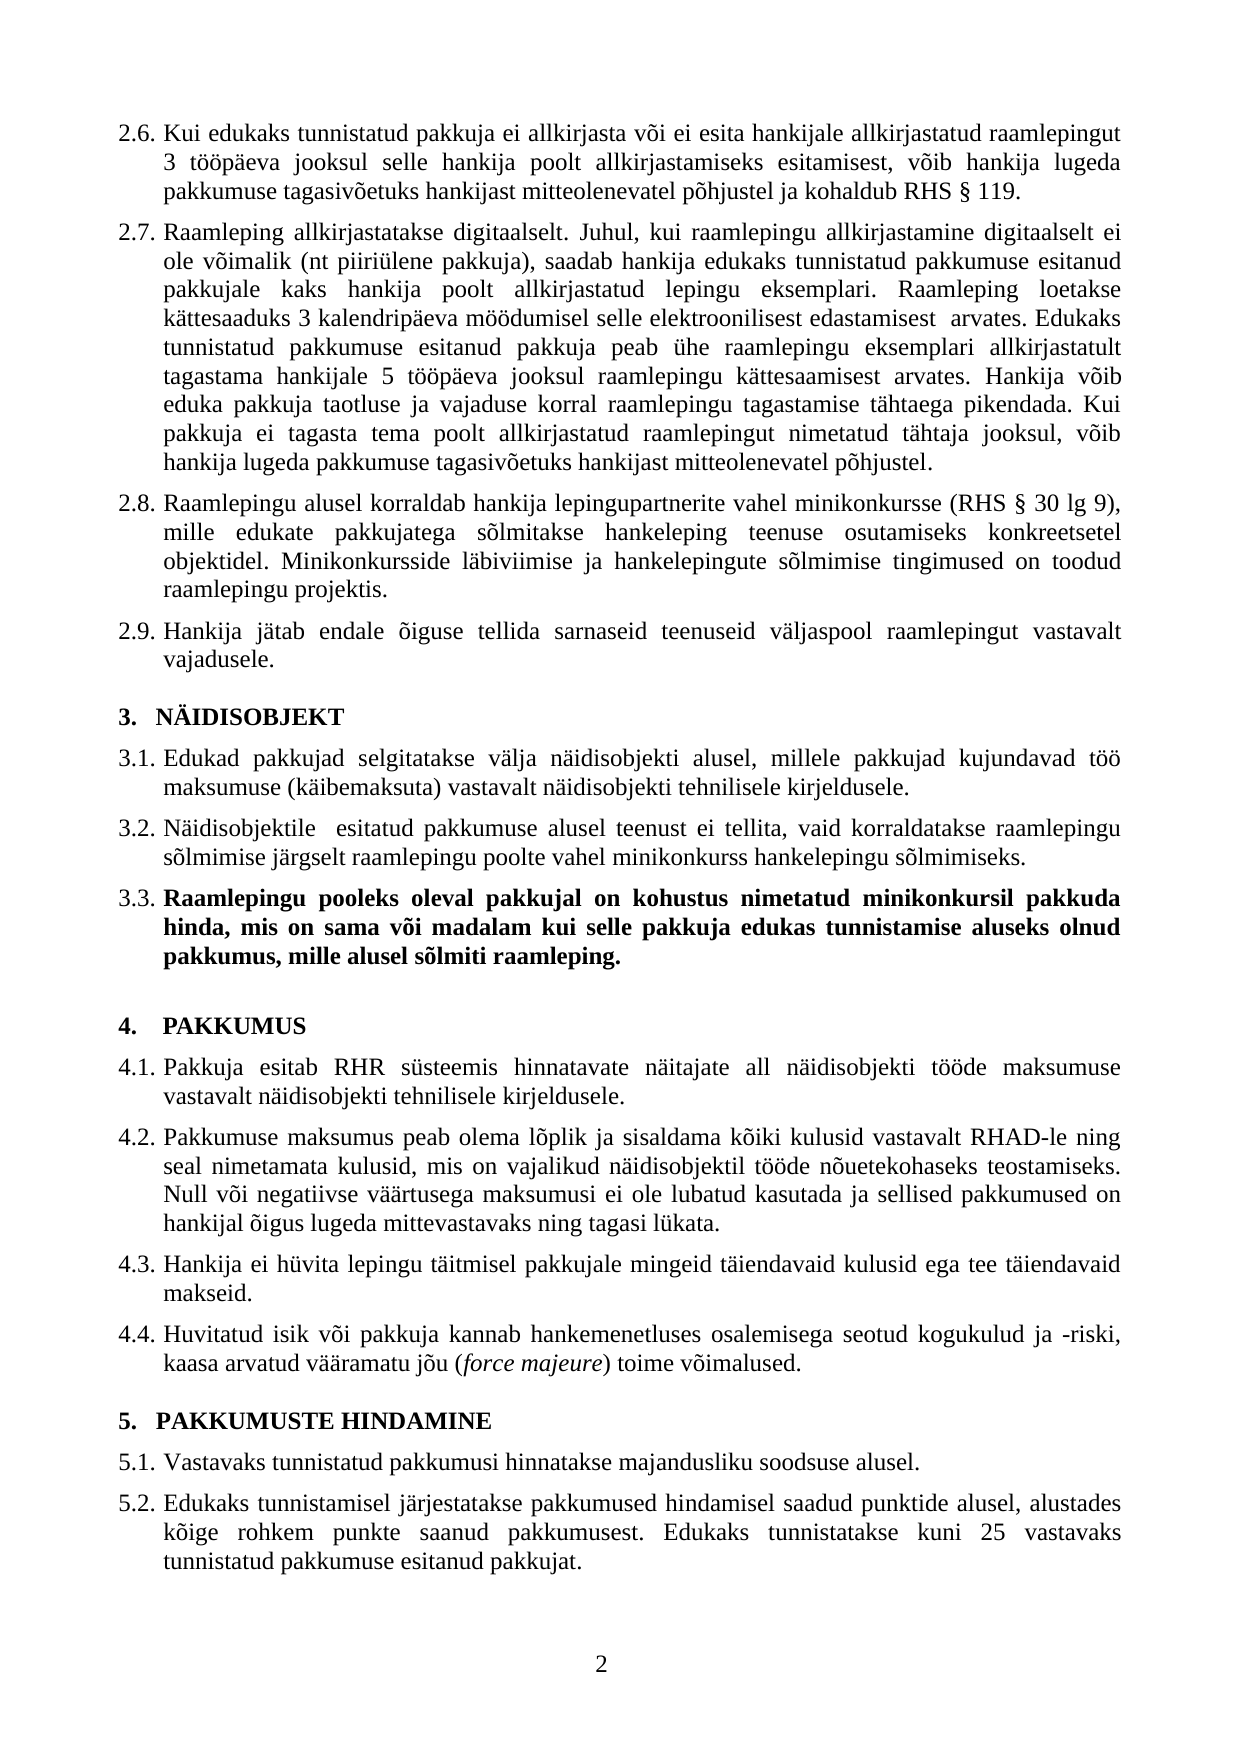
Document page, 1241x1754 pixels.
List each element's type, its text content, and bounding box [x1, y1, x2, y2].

text Edukaks tunnistamisel järjestatakse pakkumused hindamisel saadud punktide alusel, alustades kõige rohkem punkte saanud pakkumusest. Edukaks tunnistatakse kuni 25 vastavaks tunnistatud pakkumuse esitanud pakkujat. [118, 1488, 1122, 1574]
text Kui edukaks tunnistatud pakkuja ei allkirjasta või ei esita hankijale allkirjastatud raamlepingut 3 tööpäeva jooksul selle hankija poolt allkirjastamiseks esitamisest, võib hankija lugeda pakkumuse tagasivõetuks hankijast mitteolenevatel põhjustel ja kohaldub RHS § 119. [118, 118, 1122, 204]
text Vastavaks tunnistatud pakkumusi hinnatakse majandusliku soodsuse alusel. [118, 1447, 1122, 1476]
text Hankija jätab endale õiguse tellida sarnaseid teenuseid väljaspool raamlepingut vastavalt vajadusele. [118, 616, 1122, 673]
text Huvitatud isik või pakkuja kannab hankemenetluses osalemisega seotud kogukulud ja -riski, kaasa arvatud vääramatu jõu (force majeure) toime võimalused. [118, 1319, 1122, 1377]
text Raamleping allkirjastatakse digitaalselt. Juhul, kui raamlepingu allkirjastamine digitaalselt ei ole võimalik (nt piiriülene pakkuja), saadab hankija edukaks tunnistatud pakkumuse esitanud pakkujale kaks hankija poolt allkirjastatud lepingu eksemplari. Raamleping loetakse kättesaaduks 3 kalendripäeva möödumisel selle elektroonilisest edastamisest arvates. Edukaks tunnistatud pakkumuse esitanud pakkuja peab ühe raamlepingu eksemplari allkirjastatult tagastama hankijale 5 tööpäeva jooksul raamlepingu kättesaamisest arvates. Hankija võib eduka pakkuja taotluse ja vajaduse korral raamlepingu tagastamise tähtaega pikendada. Kui pakkuja ei tagasta tema poolt allkirjastatud raamlepingut nimetatud tähtaja jooksul, võib hankija lugeda pakkumuse tagasivõetuks hankijast mitteolenevatel põhjustel. [118, 217, 1122, 476]
list PAKKUMUS [118, 1011, 1122, 1039]
text Raamlepingu pooleks oleval pakkujal on kohustus nimetatud minikonkursil pakkuda hinda, mis on sama või madalam kui selle pakkuja edukas tunnistamise aluseks olnud pakkumus, mille alusel sõlmiti raamleping. [118, 883, 1122, 969]
text Pakkuja esitab RHR süsteemis hinnatavate näitajate all näidisobjekti tööde maksumuse vastavalt näidisobjekti tehnilisele kirjeldusele. [118, 1052, 1122, 1109]
text Hankija ei hüvita lepingu täitmisel pakkujale mingeid täiendavaid kulusid ega tee täiendavaid makseid. [118, 1249, 1122, 1307]
list NÄIDISOBJEKT [118, 702, 1122, 731]
text Edukad pakkujad selgitatakse välja näidisobjekti alusel, millele pakkujad kujundavad töö maksumuse (käibemaksuta) vastavalt näidisobjekti tehnilisele kirjeldusele. [118, 743, 1122, 801]
text Näidisobjektile esitatud pakkumuse alusel teenust ei tellita, vaid korraldatakse raamlepingu sõlmimise järgselt raamlepingu poolte vahel minikonkurss hankelepingu sõlmimiseks. [118, 813, 1122, 871]
text Raamlepingu alusel korraldab hankija lepingupartnerite vahel minikonkursse (RHS § 30 lg 9), mille edukate pakkujatega sõlmitakse hankeleping teenuse osutamiseks konkreetsetel objektidel. Minikonkursside läbiviimise ja hankelepingute sõlmimise tingimused on toodud raamlepingu projektis. [118, 488, 1122, 603]
text Pakkumuse maksumus peab olema lõplik ja sisaldama kõiki kulusid vastavalt RHAD-le ning seal nimetamata kulusid, mis on vajalikud näidisobjektil tööde nõuetekohaseks teostamiseks. Null või negatiivse väärtusega maksumusi ei ole lubatud kasutada ja sellised pakkumused on hankijal õigus lugeda mittevastavaks ning tagasi lükata. [118, 1122, 1122, 1237]
list PAKKUMUSTE HINDAMINE [118, 1406, 1122, 1434]
